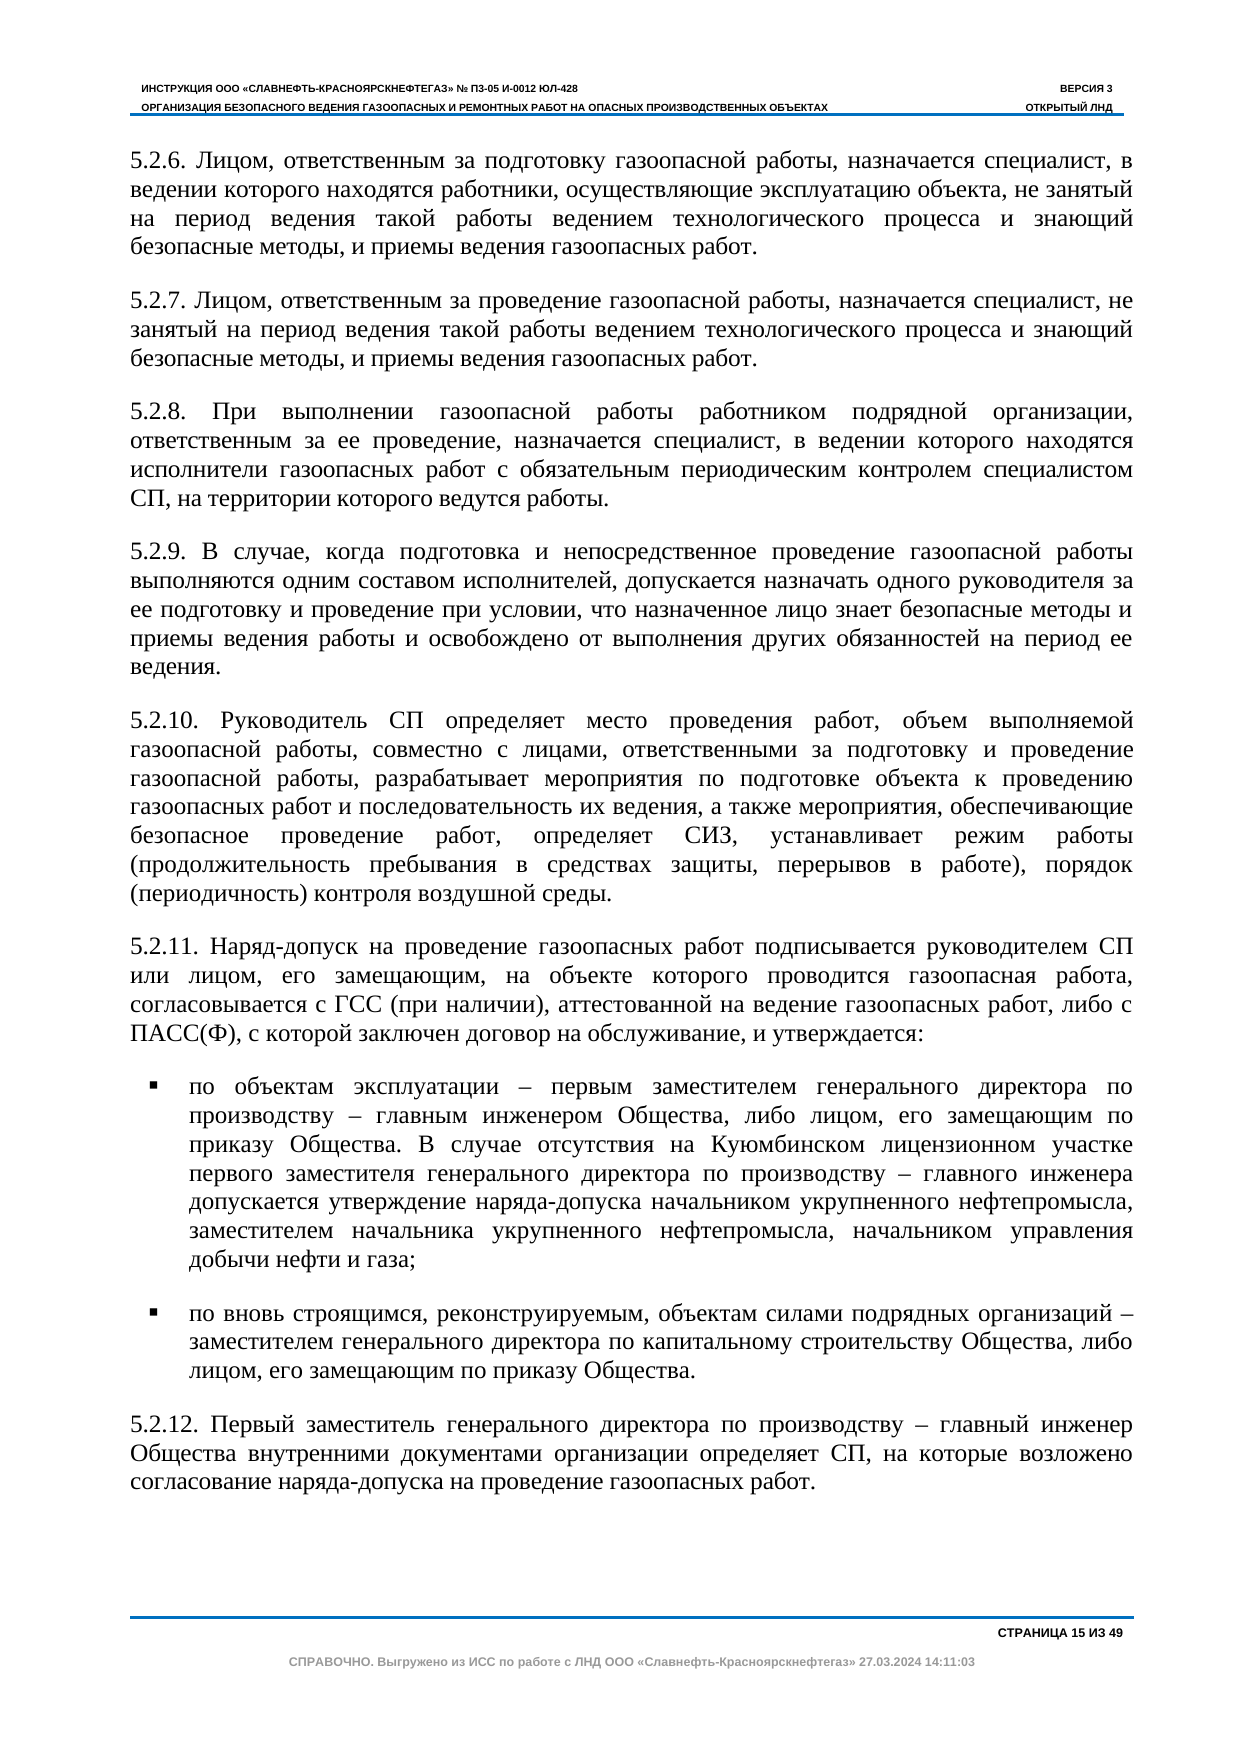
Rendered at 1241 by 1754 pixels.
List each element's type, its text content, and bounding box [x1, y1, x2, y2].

text 5.2.10. Руководитель СП определяет место проведения работ, объем выполняемой газоопасной работы, совместно с лицами, ответственными за подготовку и проведение газоопасной работы, разрабатывает мероприятия по подготовке объекта к проведению газоопасных работ и последовательность их ведения, а также мероприятия, обеспечивающие безопасное проведение работ, определяет СИЗ, устанавливает режим работы (продолжительность пребывания в средствах защиты, перерывов в работе), порядок (периодичность) контроля воздушной среды. [130, 705, 1134, 906]
text 5.2.12. Первый заместитель генерального директора по производству – главный инженер Общества внутренними документами организации определяет СП, на которые возложено согласование наряда-допуска на проведение газоопасных работ. [130, 1409, 1134, 1495]
text 5.2.11. Наряд-допуск на проведение газоопасных работ подписывается руководителем СП или лицом, его замещающим, на объекте которого проводится газоопасная работа, согласовывается с ГСС (при наличии), аттестованной на ведение газоопасных работ, либо с ПАСС(Ф), с которой заключен договор на обслуживание, и утверждается: [130, 931, 1134, 1046]
text 5.2.7. Лицом, ответственным за проведение газоопасной работы, назначается специалист, не занятый на период ведения такой работы ведением технологического процесса и знающий безопасные методы, и приемы ведения газоопасных работ. [130, 285, 1134, 371]
text 5.2.6. Лицом, ответственным за подготовку газоопасной работы, назначается специалист, в ведении которого находятся работники, осуществляющие эксплуатацию объекта, не занятый на период ведения такой работы ведением технологического процесса и знающий безопасные методы, и приемы ведения газоопасных работ. [130, 145, 1134, 260]
list по объектам эксплуатации – первым заместителем генерального директора по производству – главным инженером Общества, либо лицом, его замещающим по приказу Общества. В случае отсутствия на Куюмбинском лицензионном участке первого заместителя генерального директора по производству – главного инженера допускается утверждение наряда-допуска начальником укрупненного нефтепромысла, заместителем начальника укрупненного нефтепромысла, начальником управления добычи нефти и газа; [148, 1071, 1134, 1273]
text 5.2.8. При выполнении газоопасной работы работником подрядной организации, ответственным за ее проведение, назначается специалист, в ведении которого находятся исполнители газоопасных работ с обязательным периодическим контролем специалистом СП, на территории которого ведутся работы. [130, 396, 1134, 511]
text 5.2.9. В случае, когда подготовка и непосредственное проведение газоопасной работы выполняются одним составом исполнителей, допускается назначать одного руководителя за ее подготовку и проведение при условии, что назначенное лицо знает безопасные методы и приемы ведения работы и освобождено от выполнения других обязанностей на период ее ведения. [130, 536, 1134, 680]
list по вновь строящимся, реконструируемым, объектам силами подрядных организаций – заместителем генерального директора по капитальному строительству Общества, либо лицом, его замещающим по приказу Общества. [148, 1298, 1134, 1384]
